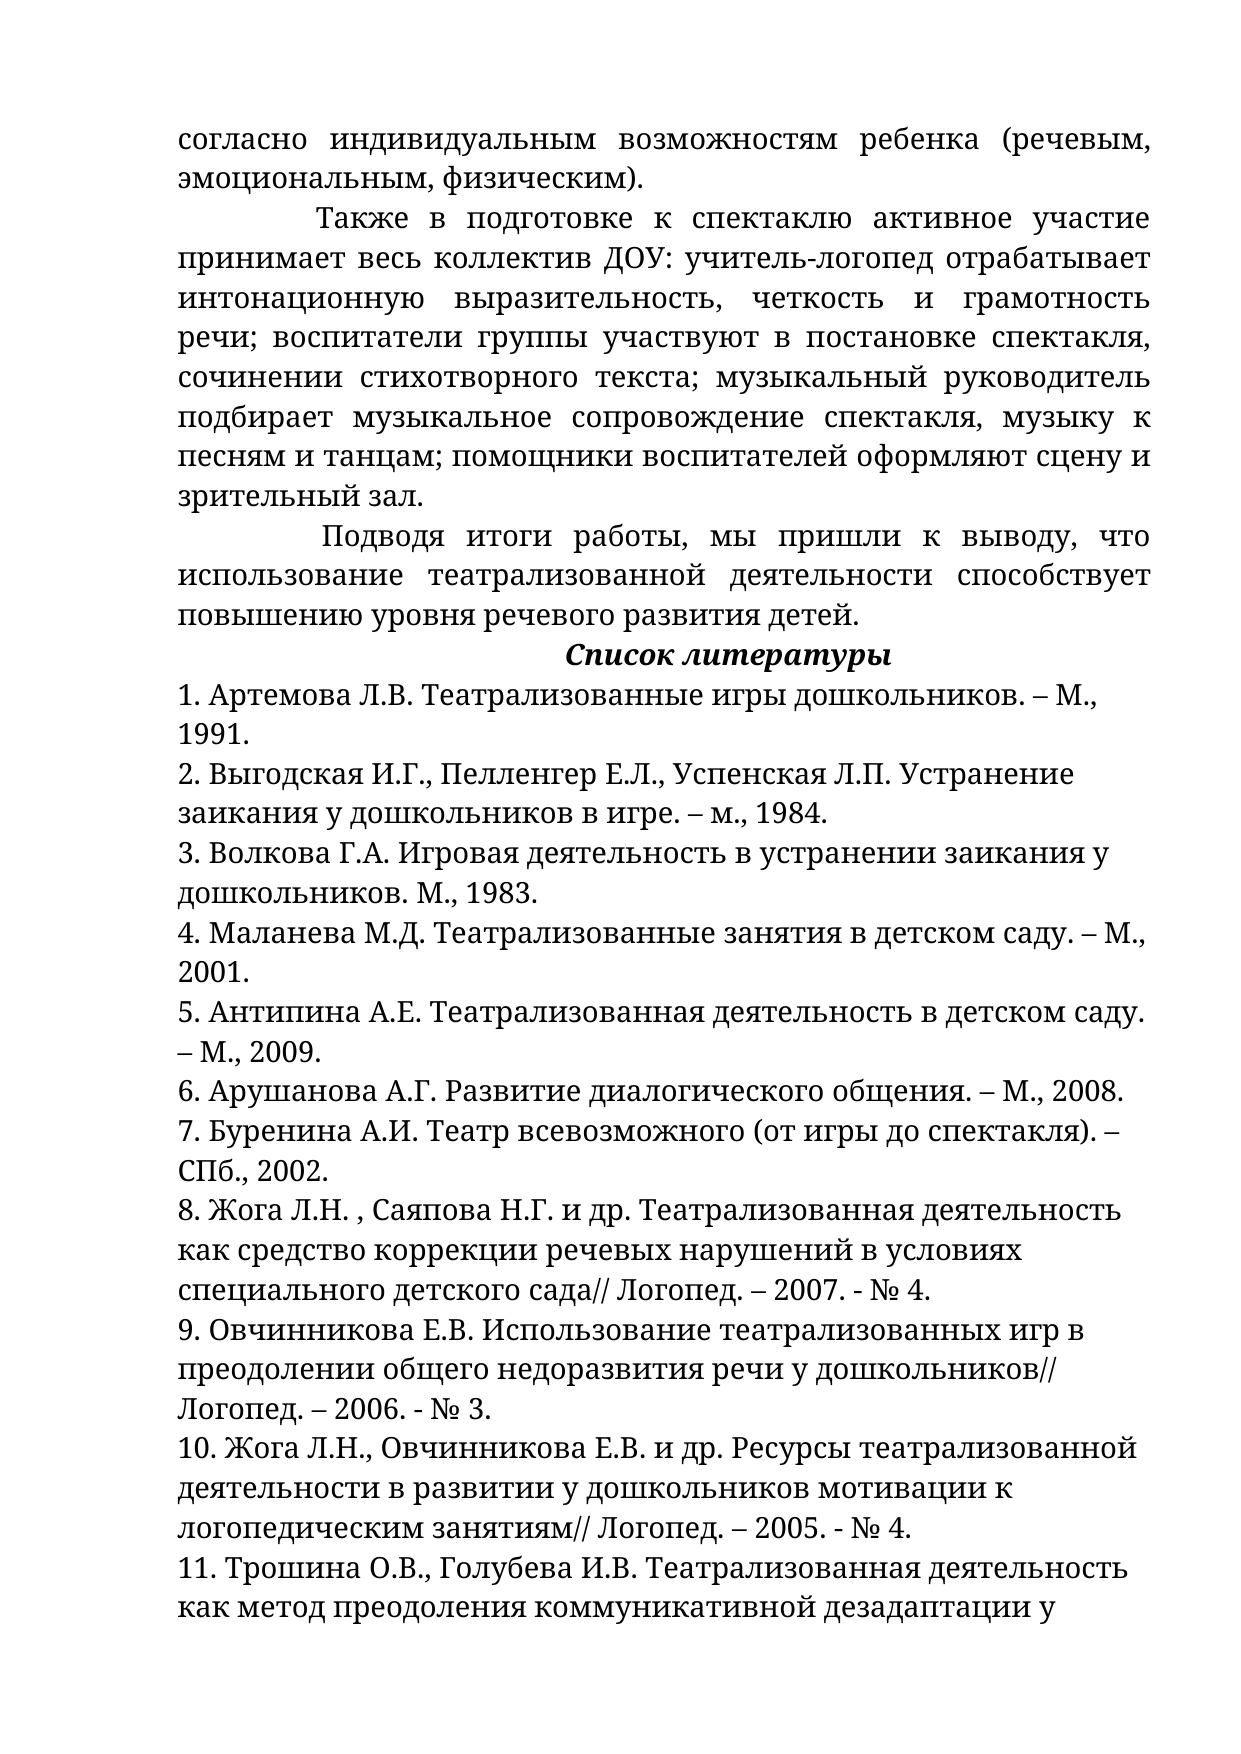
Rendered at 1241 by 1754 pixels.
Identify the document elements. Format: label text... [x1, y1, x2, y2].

text 1. Артемова Л.В. Театрализованные игры дошкольников. – М., 1991. [177, 674, 1152, 753]
text 10. Жога Л.Н., Овчинникова Е.В. и др. Ресурсы театрализованной деятельности в развитии у дошкольников мотивации к логопедическим занятиям// Логопед. – 2005. - № 4. [177, 1428, 1152, 1547]
text 6. Арушанова А.Г. Развитие диалогического общения. – М., 2008. [177, 1071, 1152, 1110]
text Подводя итоги работы, мы пришли к выводу, что использование театрализованной деятельности способствует повышению уровня речевого развития детей. [177, 515, 1152, 634]
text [177, 1547, 1152, 1626]
text 9. Овчинникова Е.В. Использование театрализованных игр в преодолении общего недоразвития речи у дошкольников// Логопед. – 2006. - № 3. [177, 1309, 1152, 1428]
text 3. Волкова Г.А. Игровая деятельность в устранении заикания у дошкольников. М., 1983. [177, 832, 1152, 912]
text 5. Антипина А.Е. Театрализованная деятельность в детском саду. – М., 2009. [177, 991, 1152, 1071]
text 2. Выгодская И.Г., Пелленгер Е.Л., Успенская Л.П. Устранение заикания у дошкольников в игре. – м., 1984. [177, 753, 1152, 832]
text Список литературы [177, 634, 1152, 674]
text 8. Жога Л.Н. , Саяпова Н.Г. и др. Театрализованная деятельность как средство коррекции речевых нарушений в условиях специального детского сада// Логопед. – 2007. - № 4. [177, 1190, 1152, 1309]
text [177, 118, 1152, 197]
text 4. Маланева М.Д. Театрализованные занятия в детском саду. – М., 2001. [177, 912, 1152, 991]
text Также в подготовке к спектаклю активное участие принимает весь коллектив ДОУ: учитель-логопед отрабатывает интонационную выразительность, четкость и грамотность речи; воспитатели группы участвуют в постановке спектакля, сочинении стихотворного текста; музыкальный руководитель подбирает музыкальное сопровождение спектакля, музыку к песням и танцам; помощники воспитателей оформляют сцену и зрительный зал. [177, 197, 1152, 515]
text 7. Буренина А.И. Театр всевозможного (от игры до спектакля). – СПб., 2002. [177, 1110, 1152, 1190]
